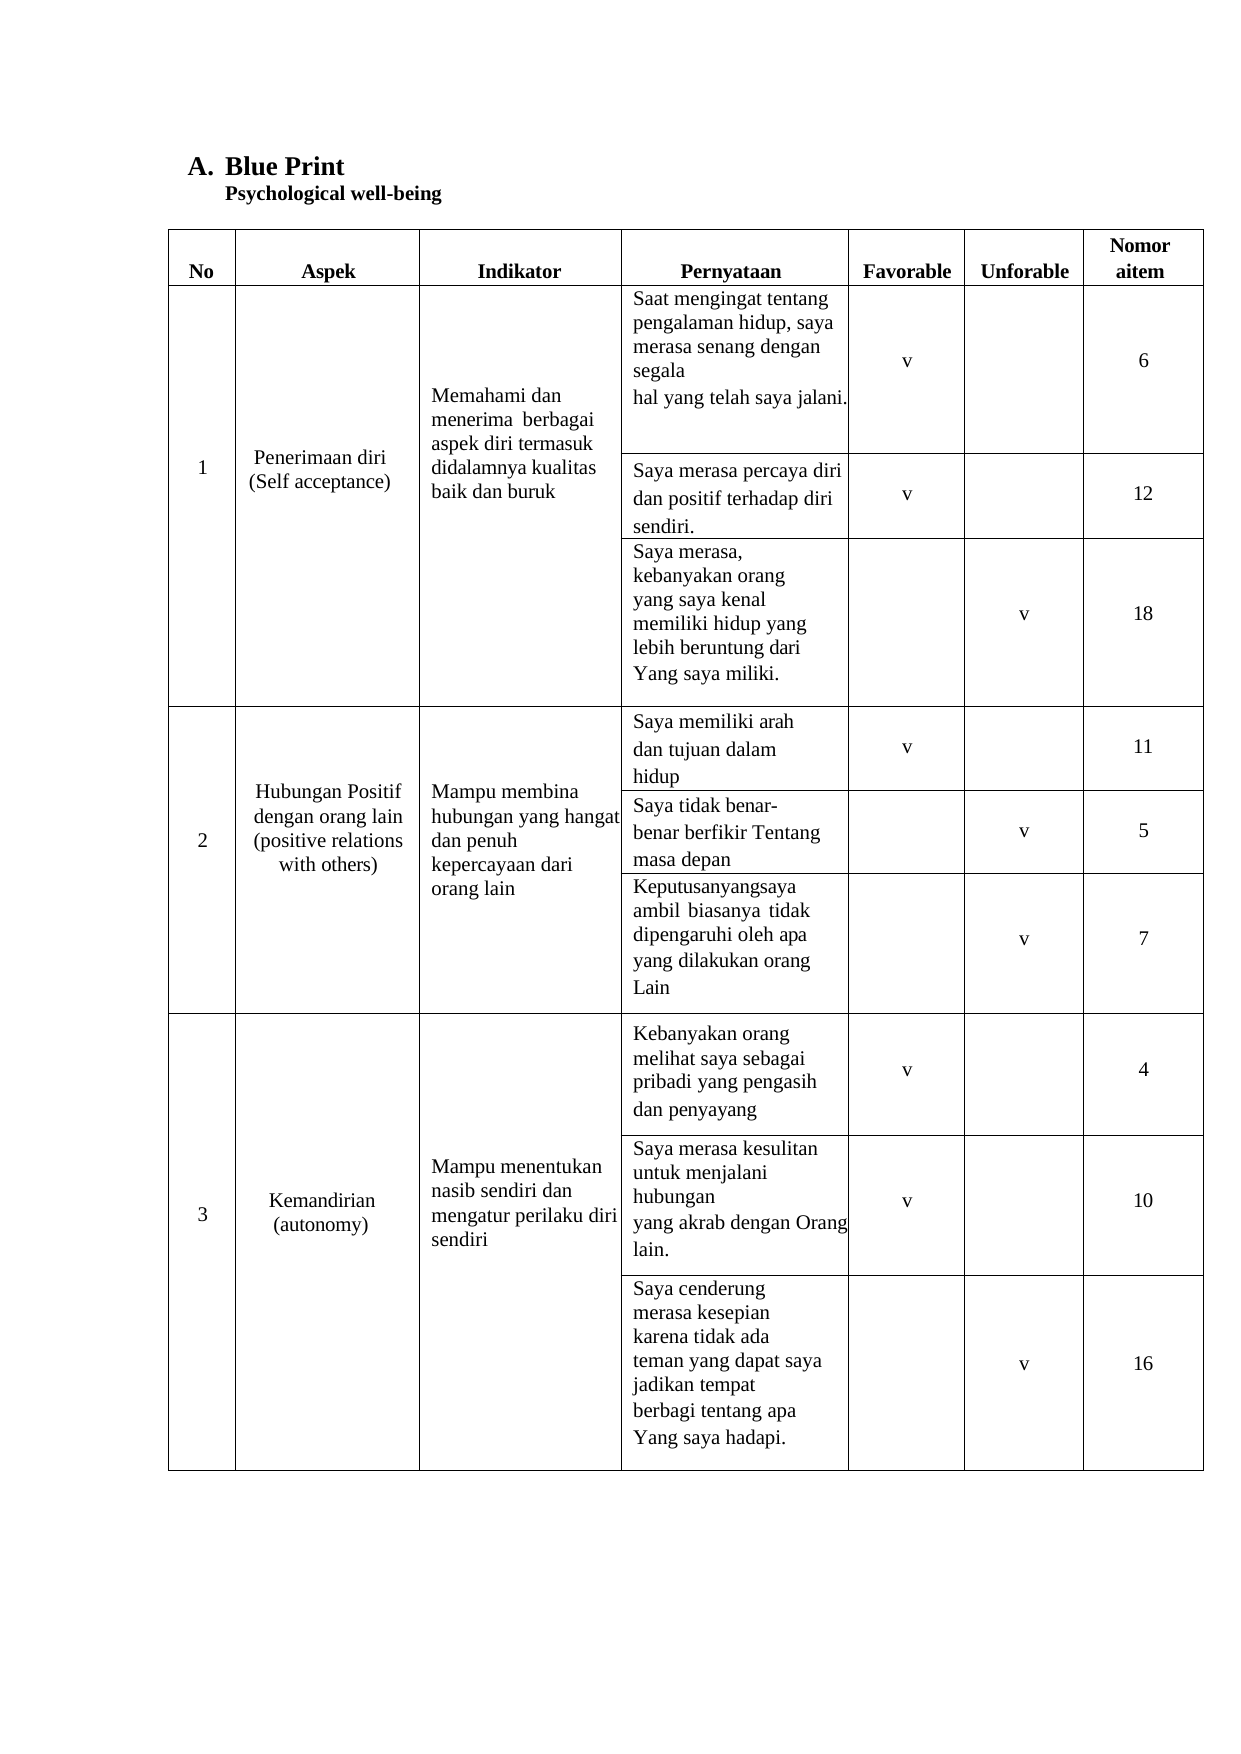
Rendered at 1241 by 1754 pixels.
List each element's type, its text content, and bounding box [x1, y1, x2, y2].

table_cell v [849, 1014, 964, 1135]
table_cell Saya merasa kesulitan untuk menjalani hubungan yang akrab dengan Orang lain. [622, 1136, 848, 1275]
table_cell [849, 874, 964, 1013]
table_cell Penerimaan diri (Self acceptance) [236, 286, 419, 706]
table_header Nomor aitem [1084, 230, 1203, 285]
table_cell Memahami dan menerima berbagai aspek diri termasuk didalamnya kualitas baik dan buruk [420, 286, 621, 706]
table_cell 2 [169, 707, 235, 1013]
table_header Pernyataan [622, 230, 848, 285]
table_cell v [965, 791, 1083, 873]
table_header Indikator [420, 230, 621, 285]
table_cell 5 [1084, 791, 1203, 873]
table_cell 10 [1084, 1136, 1203, 1275]
table_cell 3 [169, 1014, 235, 1470]
table_cell 16 [1084, 1276, 1203, 1470]
table_cell v [965, 539, 1083, 706]
table_cell Keputusanyangsaya ambil biasanya tidak dipengaruhi oleh apa yang dilakukan orang Lain [622, 874, 848, 1013]
list Blue Print [187, 150, 1090, 181]
table_cell 18 [1084, 539, 1203, 706]
table_cell [849, 1276, 964, 1470]
table_header No [169, 230, 235, 285]
table_cell Mampu membina hubungan yang hangat dan penuh kepercayaan dari orang lain [420, 707, 621, 1013]
table_cell Saya cenderung merasa kesepian karena tidak ada teman yang dapat saya jadikan tempat berbagi tentang apa Yang saya hadapi. [622, 1276, 848, 1470]
table_cell Saya tidak benar- benar berfikir Tentang masa depan [622, 791, 848, 873]
table_cell v [965, 874, 1083, 1013]
table_cell v [849, 454, 964, 538]
table_cell 11 [1084, 707, 1203, 789]
table_cell Saya merasa, kebanyakan orang yang saya kenal memiliki hidup yang lebih beruntung dari Yang saya miliki. [622, 539, 848, 706]
table_cell 7 [1084, 874, 1203, 1013]
table_cell Hubungan Positif dengan orang lain (positive relations with others) [236, 707, 419, 1013]
table_cell Saya memiliki arah dan tujuan dalam hidup [622, 707, 848, 789]
table_cell v [849, 707, 964, 789]
table_cell [849, 539, 964, 706]
table_cell Saat mengingat tentang pengalaman hidup, saya merasa senang dengan segala hal yang telah saya jalani. [622, 286, 848, 453]
table_cell [965, 1136, 1083, 1275]
table_cell Saya merasa percaya diri dan positif terhadap diri sendiri. [622, 454, 848, 538]
table_cell 1 [169, 286, 235, 706]
table_cell Mampu menentukan nasib sendiri dan mengatur perilaku diri sendiri [420, 1014, 621, 1470]
table_header Favorable [849, 230, 964, 285]
table_cell 4 [1084, 1014, 1203, 1135]
table_cell [965, 286, 1083, 453]
table_cell v [849, 1136, 964, 1275]
table_cell 6 [1084, 286, 1203, 453]
table_cell v [849, 286, 964, 453]
table_header Aspek [236, 230, 419, 285]
table_cell v [965, 1276, 1083, 1470]
list Psychological well-being [225, 181, 1090, 205]
table_cell 12 [1084, 454, 1203, 538]
table_cell [965, 707, 1083, 789]
table_cell Kemandirian (autonomy) [236, 1014, 419, 1470]
table_cell Kebanyakan orang melihat saya sebagai pribadi yang pengasih dan penyayang [622, 1014, 848, 1135]
table_cell [965, 454, 1083, 538]
table_header Unforable [965, 230, 1083, 285]
table_cell [849, 791, 964, 873]
table_cell [965, 1014, 1083, 1135]
